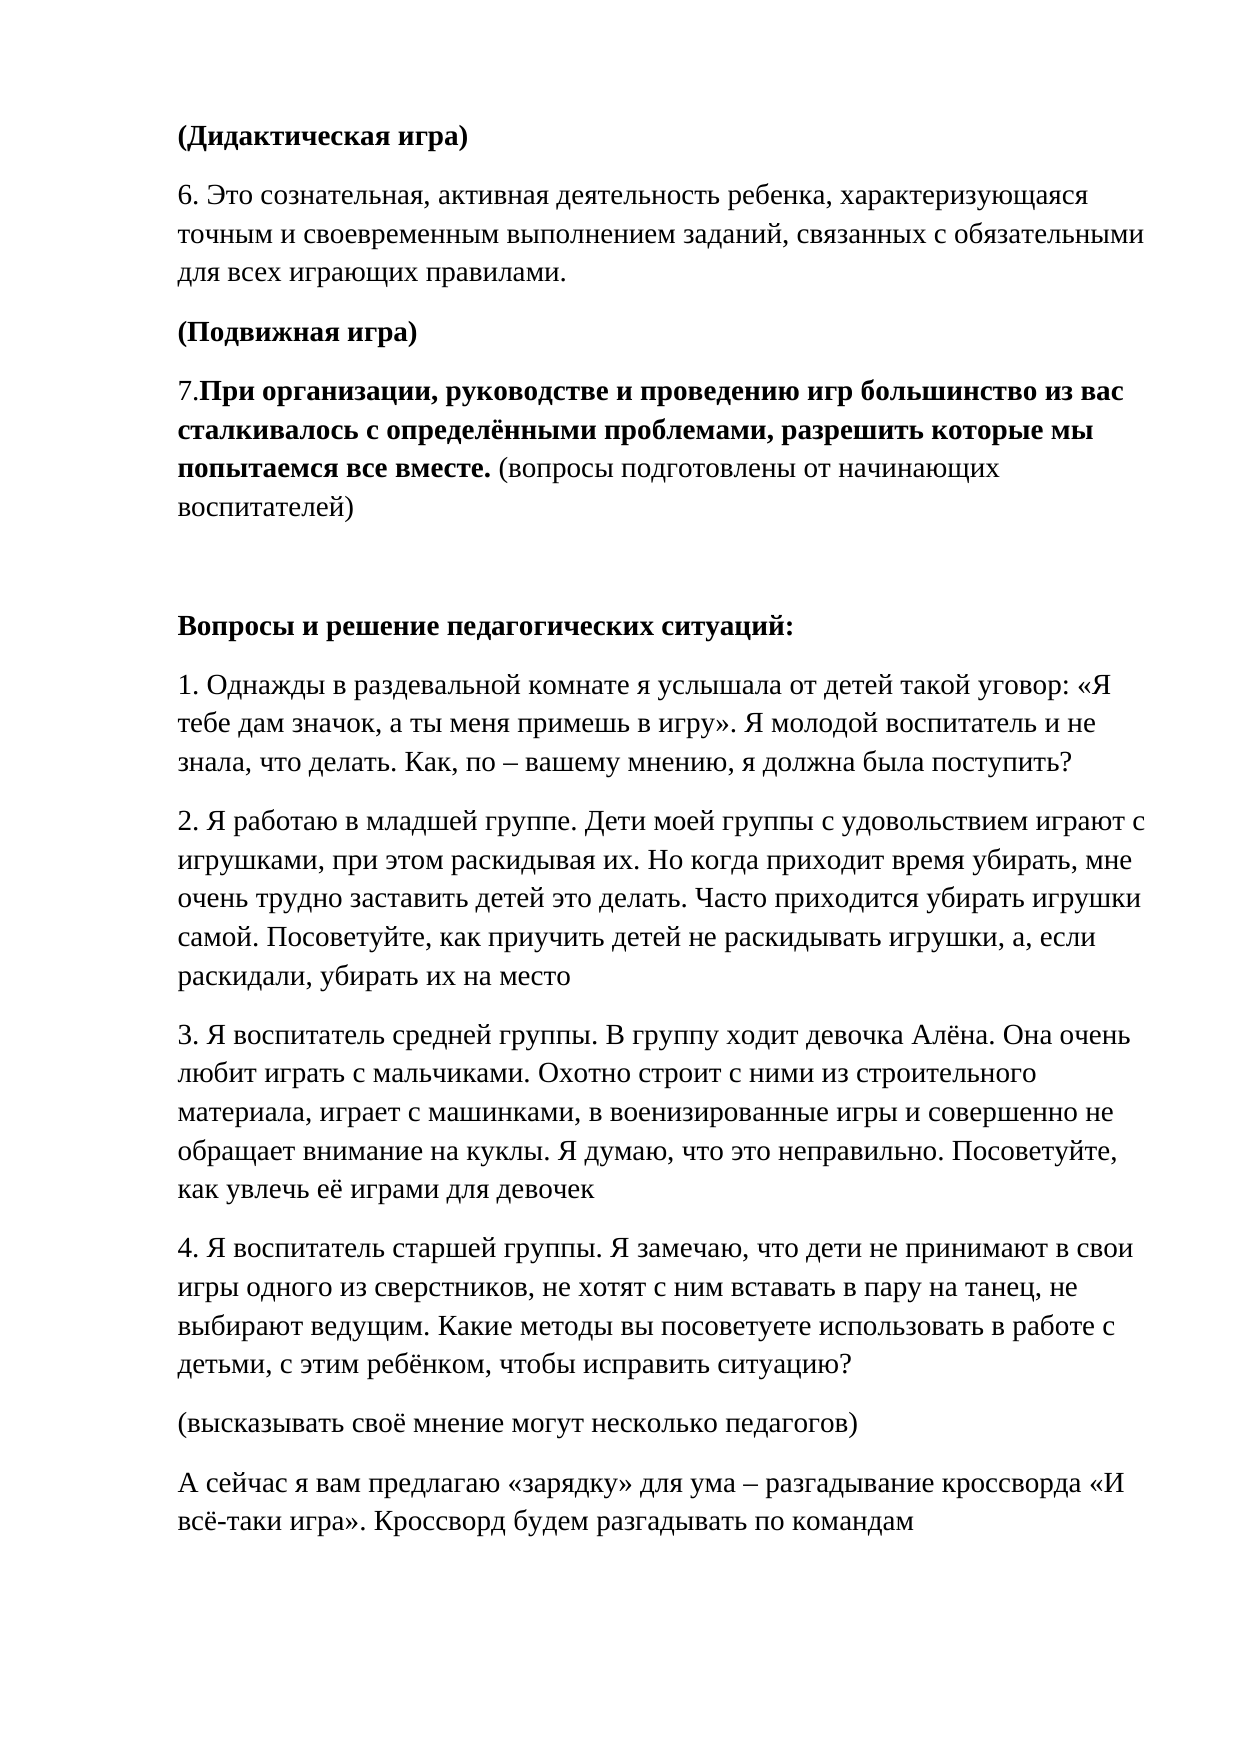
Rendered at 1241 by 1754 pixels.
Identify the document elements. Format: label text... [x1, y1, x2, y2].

text 1. Однажды в раздевальной комнате я услышала от детей такой уговор: «Я тебе дам значок, а ты меня примешь в игру». Я молодой воспитатель и не знала, что делать. Как, по – вашему мнению, я должна была поступить? [177, 667, 1152, 778]
text 7.При организации, руководстве и проведению игр большинство из вас сталкивалось с определёнными проблемами, разрешить которые мы попытаемся все вместе. (вопросы подготовлены от начинающих воспитателей) [177, 373, 1152, 522]
text 6. Это сознательная, активная деятельность ребенка, характеризующаяся точным и своевременным выполнением заданий, связанных с обязательными для всех играющих правилами. [177, 177, 1152, 288]
text 2. Я работаю в младшей группе. Дети моей группы с удовольствием играют с игрушками, при этом раскидывая их. Но когда приходит время убирать, мне очень трудно заставить детей это делать. Часто приходится убирать игрушки самой. Посоветуйте, как приучить детей не раскидывать игрушки, а, если раскидали, убирать их на место [177, 803, 1152, 991]
text (Подвижная игра) [177, 314, 1152, 347]
text Вопросы и решение педагогических ситуаций: [177, 608, 1152, 641]
text А сейчас я вам предлагаю «зарядку» для ума – разгадывание кроссворда «И всё-таки игра». Кроссворд будем разгадывать по командам [177, 1465, 1152, 1537]
text 3. Я воспитатель средней группы. В группу ходит девочка Алёна. Она очень любит играть с мальчиками. Охотно строит с ними из строительного материала, играет с машинками, в военизированные игры и совершенно не обращает внимание на куклы. Я думаю, что это неправильно. Посоветуйте, как увлечь её играми для девочек [177, 1017, 1152, 1205]
text (Дидактическая игра) [177, 118, 1152, 152]
text (высказывать своё мнение могут несколько педагогов) [177, 1406, 1152, 1439]
text 4. Я воспитатель старшей группы. Я замечаю, что дети не принимают в свои игры одного из сверстников, не хотят с ним вставать в пару на танец, не выбирают ведущим. Какие методы вы посоветуете использовать в работе с детьми, с этим ребёнком, чтобы исправить ситуацию? [177, 1231, 1152, 1380]
